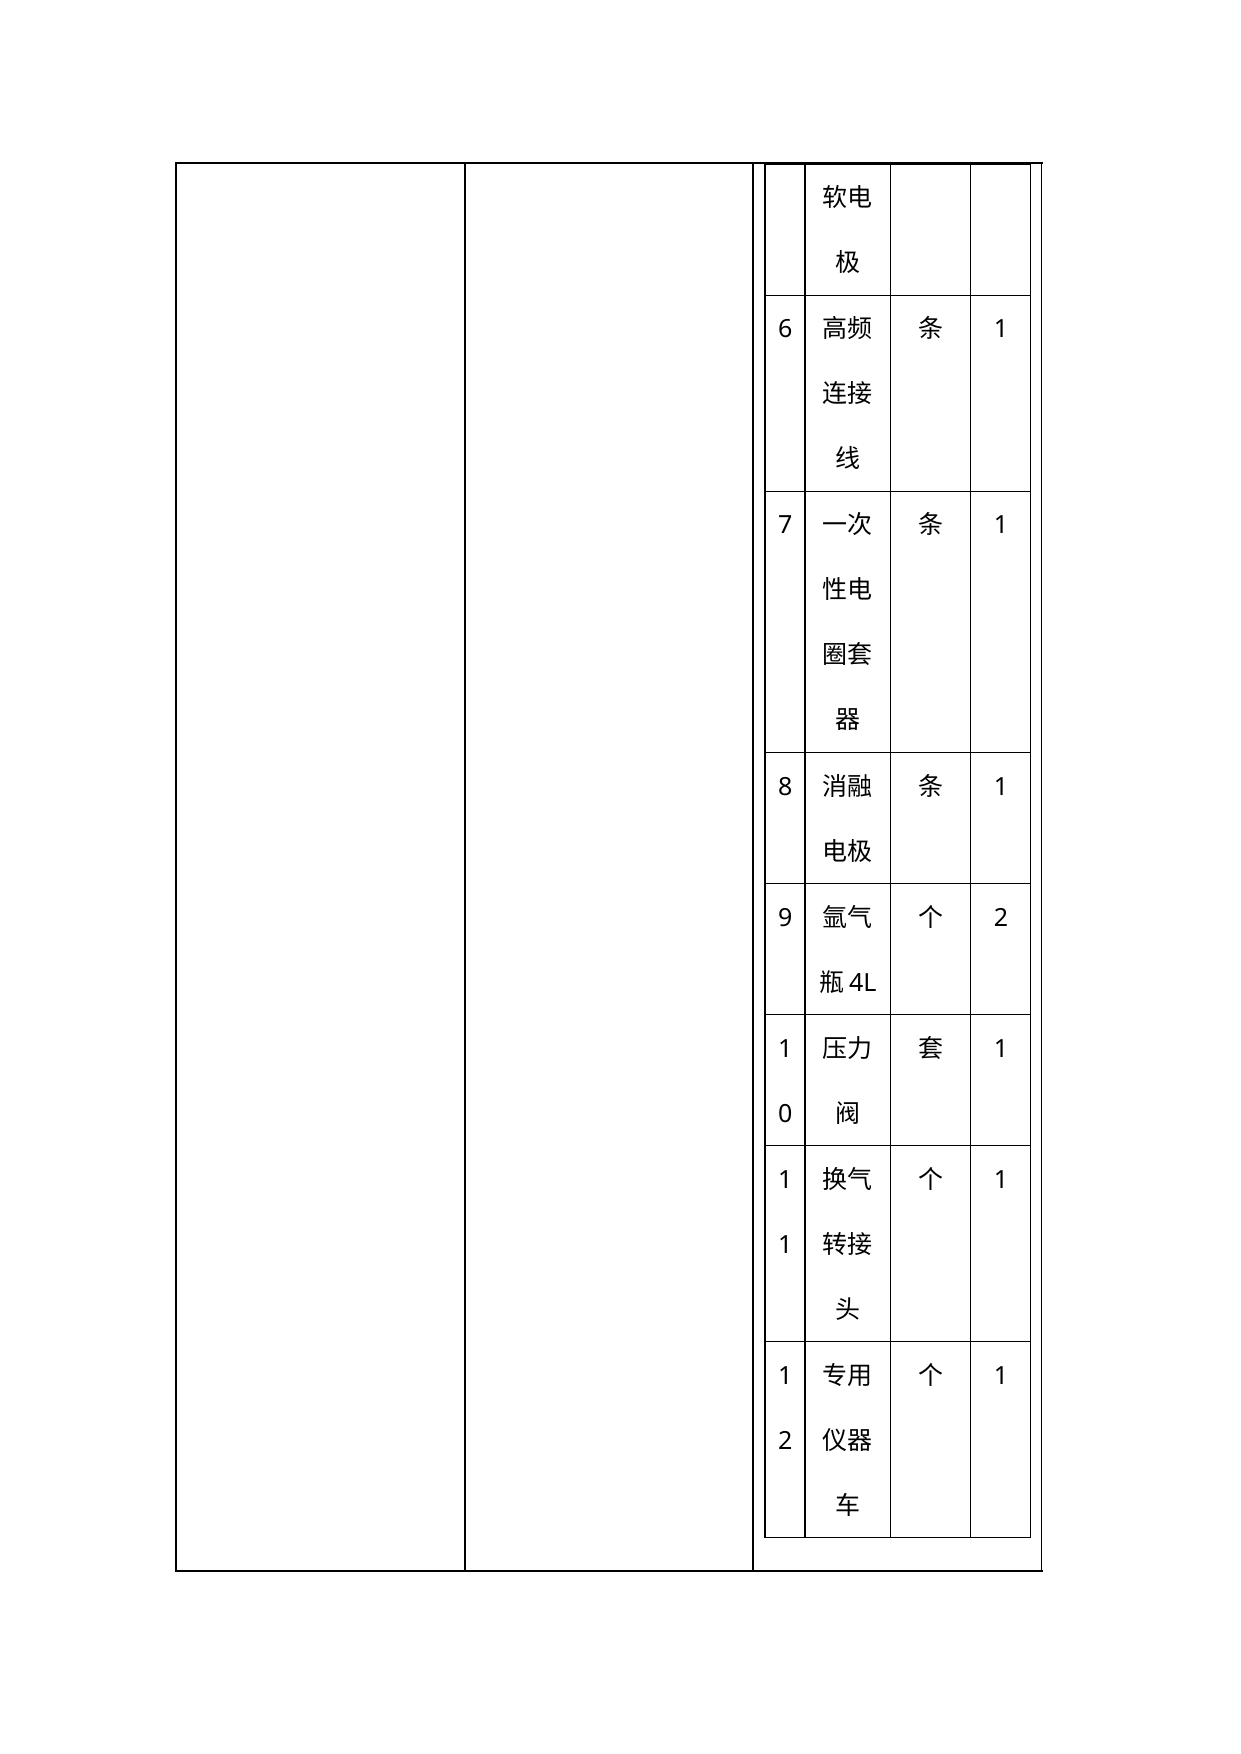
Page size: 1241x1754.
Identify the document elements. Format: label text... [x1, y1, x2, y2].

table_cell [177, 164, 464, 1570]
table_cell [754, 164, 1041, 1570]
table_cell 4 [466, 164, 752, 1570]
